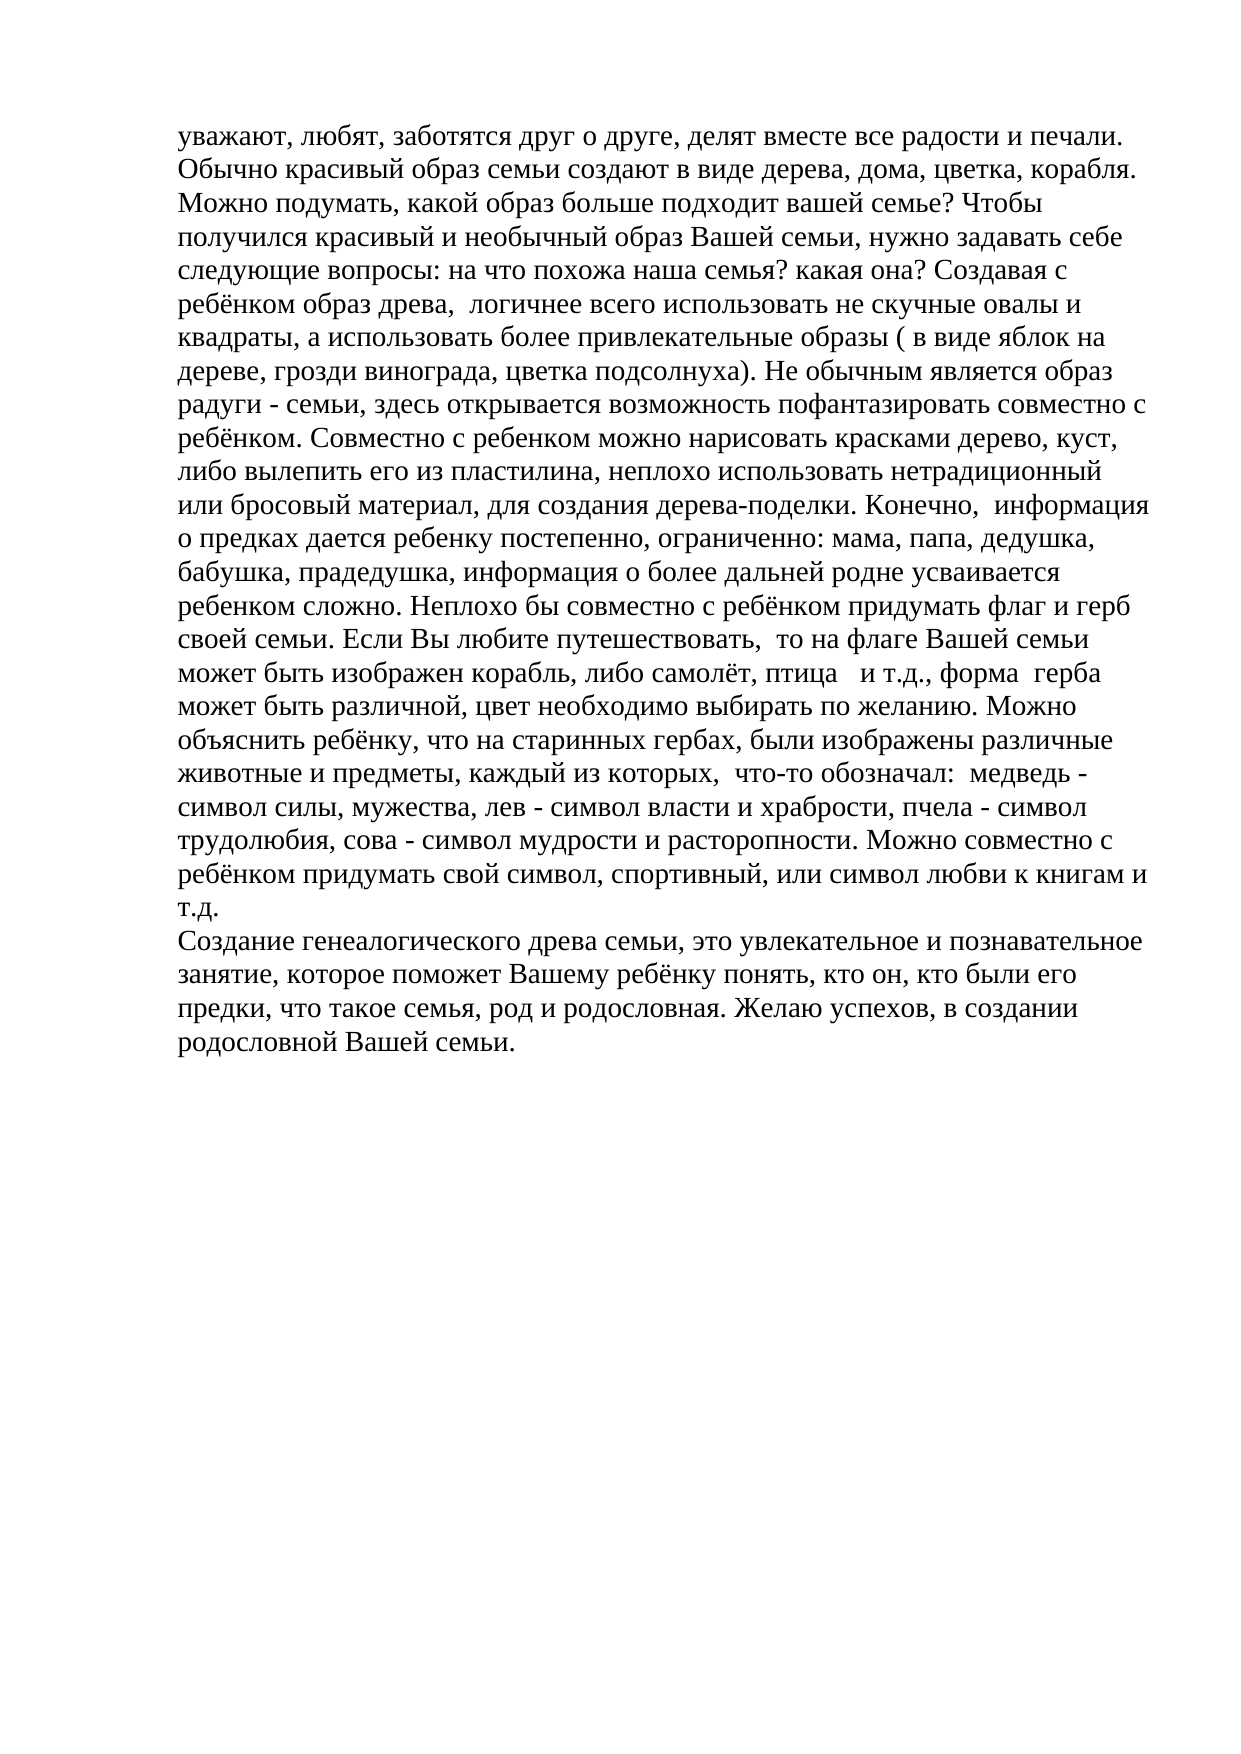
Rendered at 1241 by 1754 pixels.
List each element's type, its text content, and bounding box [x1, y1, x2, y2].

text Создание генеалогического древа семьи, это увлекательное и познавательное занятие, которое поможет Вашему ребёнку понять, кто он, кто были его предки, что такое семья, род и родословная. Желаю успехов, в создании родословной Вашей семьи. [177, 923, 1152, 1057]
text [177, 118, 1152, 923]
